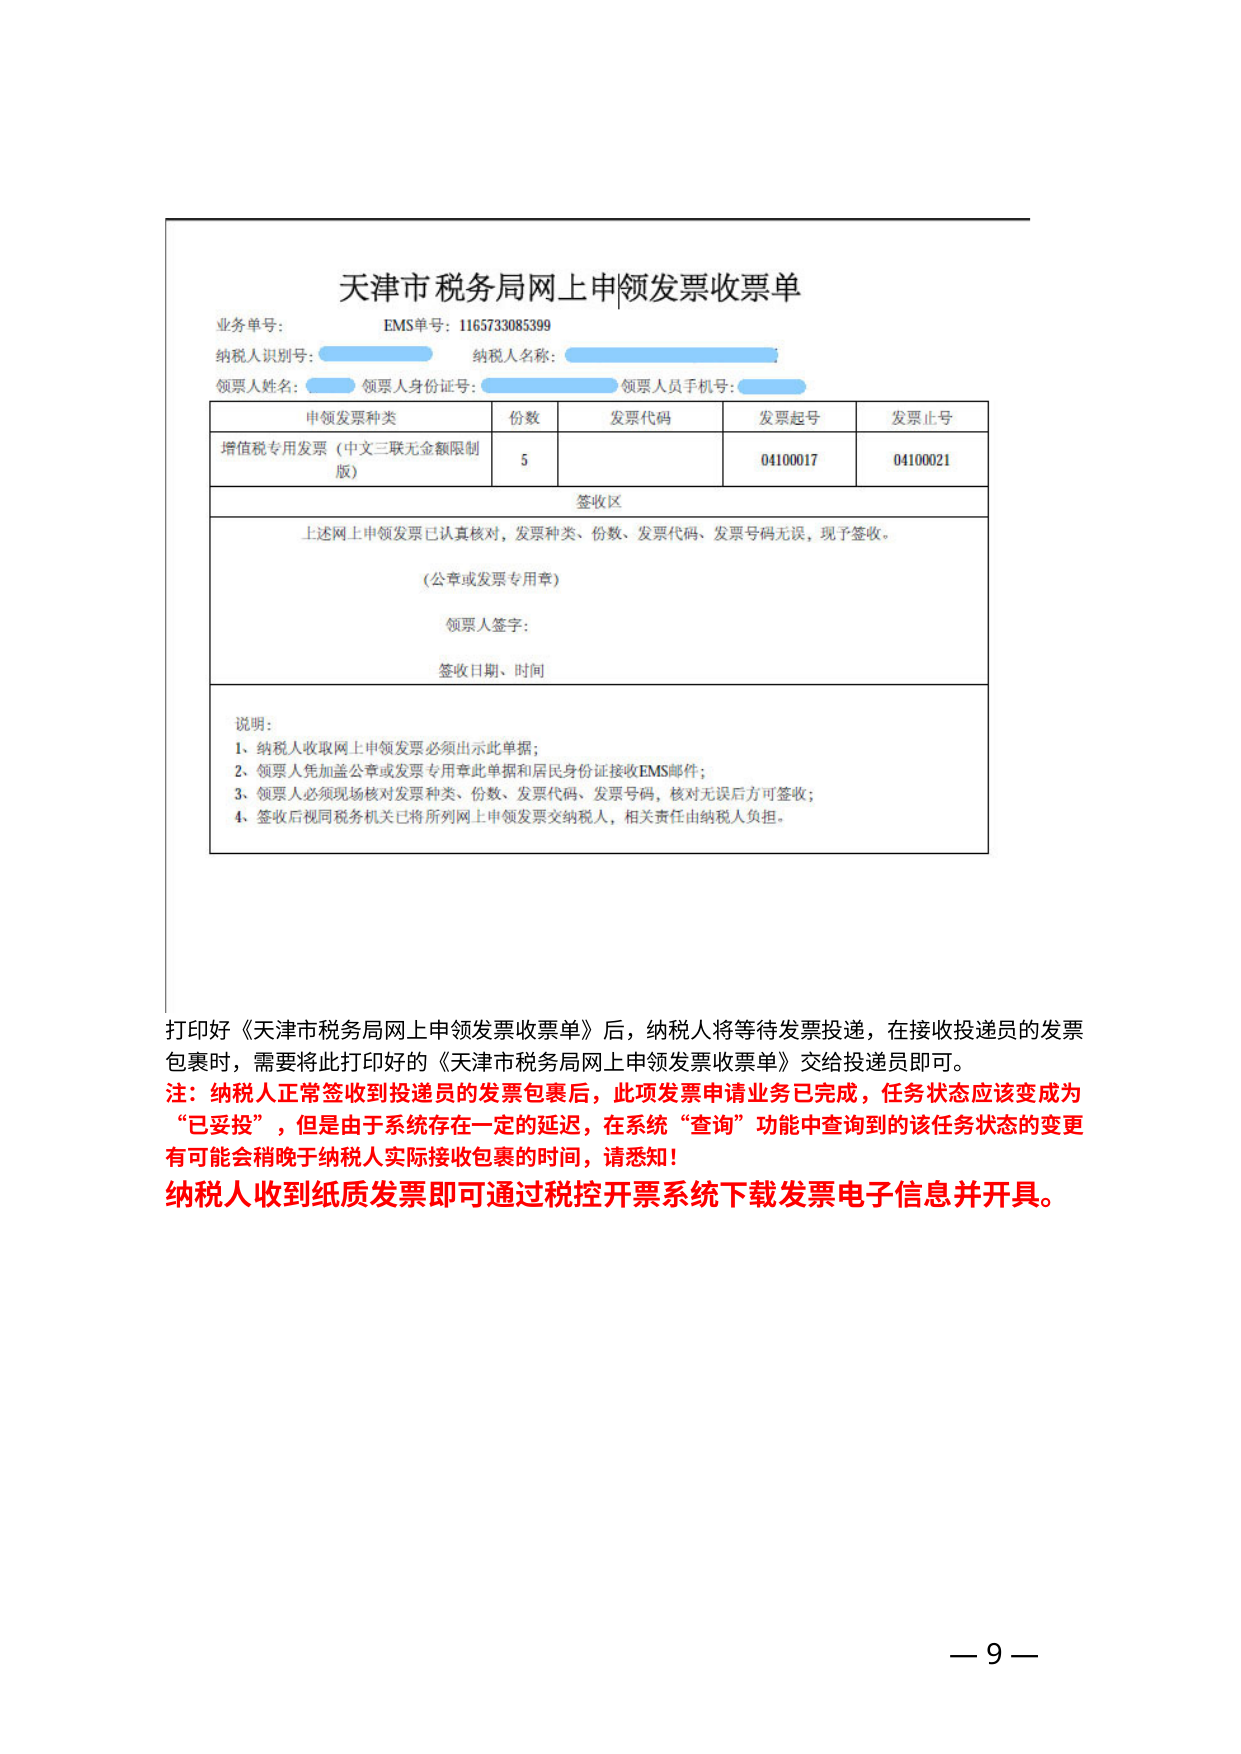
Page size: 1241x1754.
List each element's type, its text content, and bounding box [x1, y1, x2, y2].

text 打印好《天津市税务局网上申领发票收票单》后，纳税人将等待发票投递，在接收投递员的发票包裹时，需要将此打印好的《天津市税务局网上申领发票收票单》交给投递员即可。 [165, 1013, 1087, 1076]
text 纳税人收到纸质发票即可通过税控开票系统下载发票电子信息并开具。 [165, 1171, 1087, 1213]
text 注：纳税人正常签收到投递员的发票包裹后，此项发票申请业务已完成，任务状态应该变成为“已妥投”，但是由于系统存在一定的延迟，在系统“查询”功能中查询到的该任务状态的变更有可能会稍晚于纳税人实际接收包裹的时间，请悉知！ [165, 1076, 1087, 1171]
picture [165, 218, 1031, 1013]
